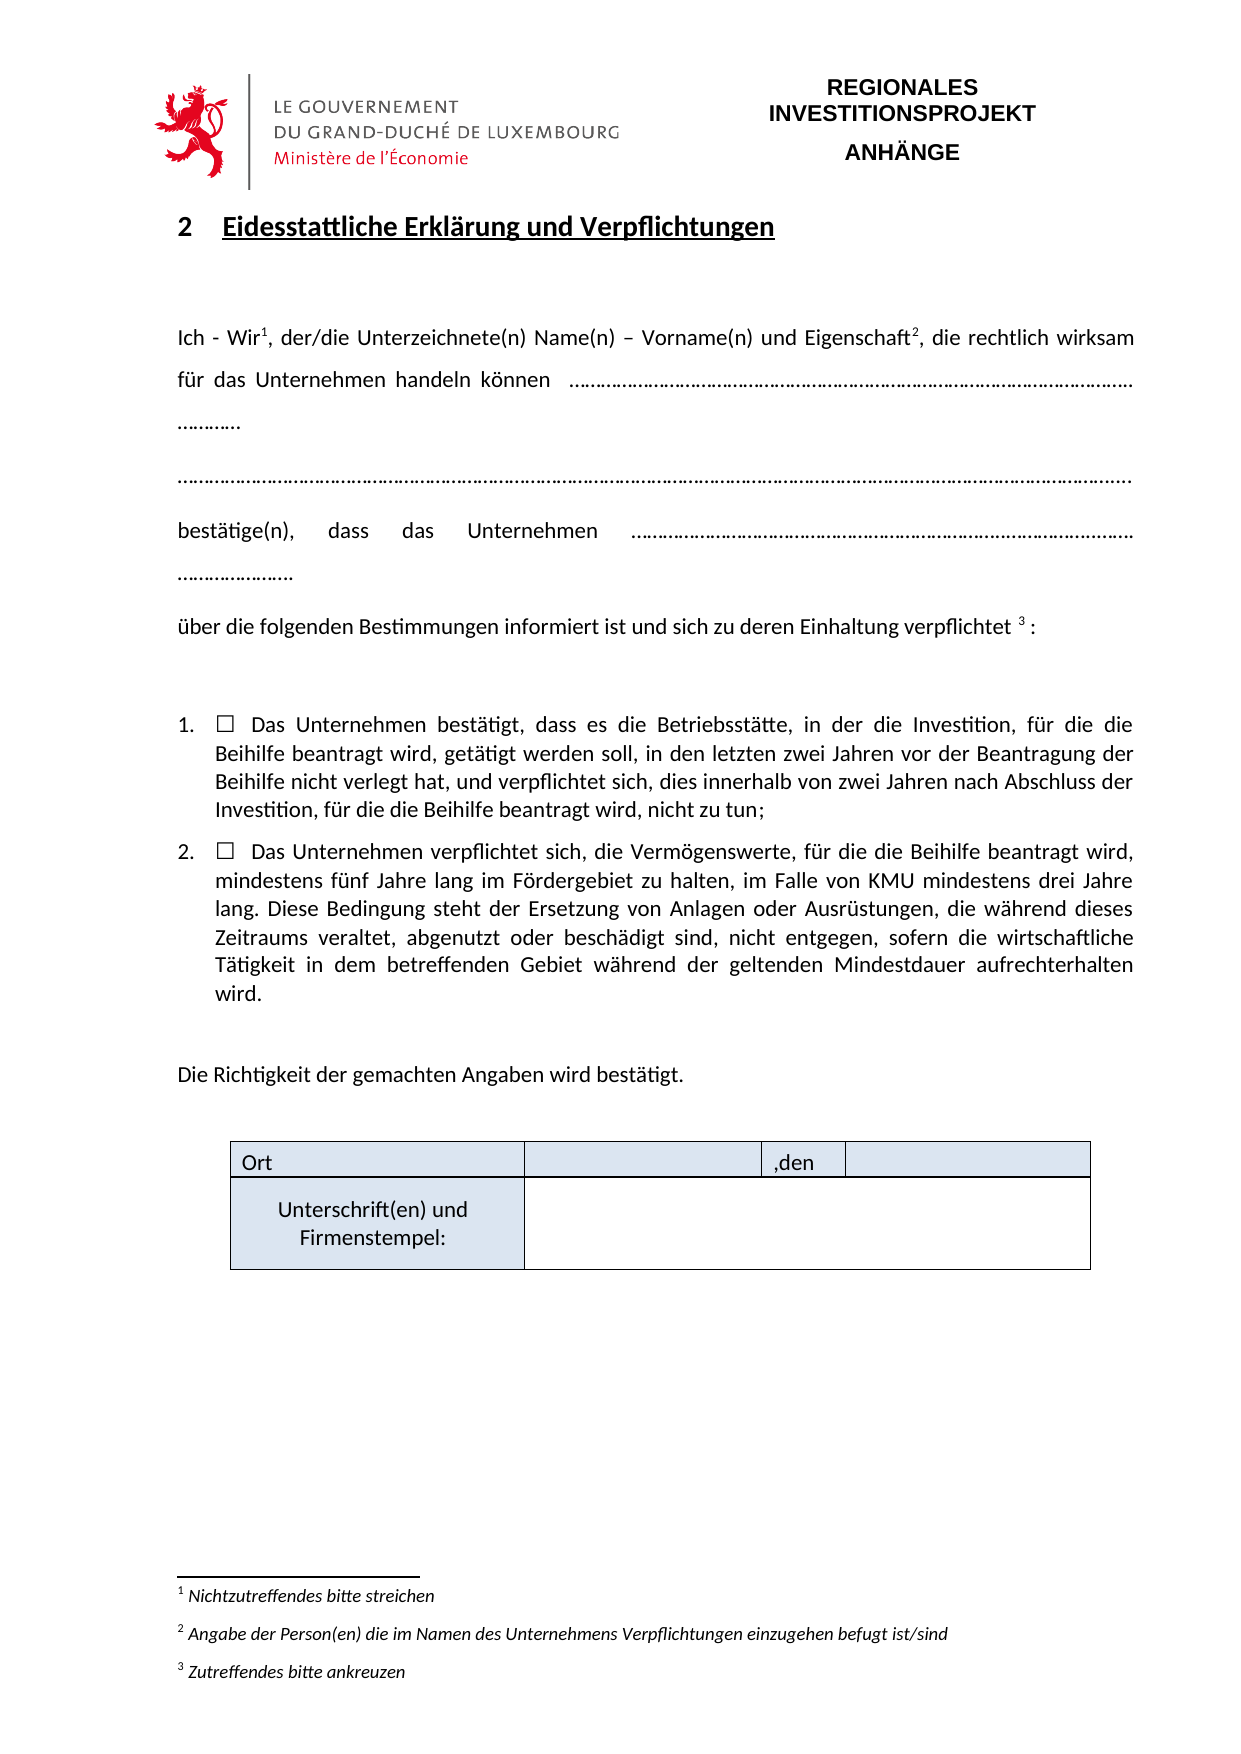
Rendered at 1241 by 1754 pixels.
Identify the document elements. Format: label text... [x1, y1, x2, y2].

text über die folgenden Bestimmungen informiert ist und sich zu deren Einhaltung verpflichtet : [177, 612, 1135, 641]
table_header [525, 1142, 761, 1176]
table_header Ort [231, 1142, 524, 1176]
table_cell [525, 1178, 1090, 1269]
text bestätige(n), dass das Unternehmen ……………………………………………………………..……………..…….…………………. [177, 516, 1135, 586]
subtitle Eidesstattliche Erklärung und Verpflichtungen [177, 208, 1144, 244]
table_header ,den [762, 1142, 845, 1176]
text Ich - Wir, der/die Unterzeichnete(n) Name(n) – Vorname(n) und Eigenschaft, die rechtlich wirksam für das Unternehmen handeln können ……………………………………………………………………………………………..………… [177, 323, 1135, 435]
list Das Unternehmen bestätigt, dass es die Betriebsstätte, in der die Investition, für die die Beihilfe beantragt wird, getätigt werden soll, in den letzten zwei Jahren vor der Beantragung der Beihilfe nicht verlegt hat, und verpflichtet sich, dies innerhalb von zwei Jahren nach Abschluss der Investition, für die die Beihilfe beantragt wird, nicht zu tun; [177, 707, 1135, 823]
table_cell Unterschrift(en) und Firmenstempel: [231, 1178, 524, 1269]
text Die Richtigkeit der gemachten Angaben wird bestätigt. [177, 1060, 1144, 1088]
text …………………………………………………………………………………………………………………………………………………………….... [177, 462, 1135, 489]
list Das Unternehmen verpflichtet sich, die Vermögenswerte, für die die Beihilfe beantragt wird, mindestens fünf Jahre lang im Fördergebiet zu halten, im Falle von KMU mindestens drei Jahre lang. Diese Bedingung steht der Ersetzung von Anlagen oder Ausrüstungen, die während dieses Zeitraums veraltet, abgenutzt oder beschädigt sind, nicht entgegen, sofern die wirtschaftliche Tätigkeit in dem betreffenden Gebiet während der geltenden Mindestdauer aufrechterhalten wird. [177, 835, 1135, 1007]
picture [154, 74, 619, 190]
table_header [846, 1142, 1090, 1176]
